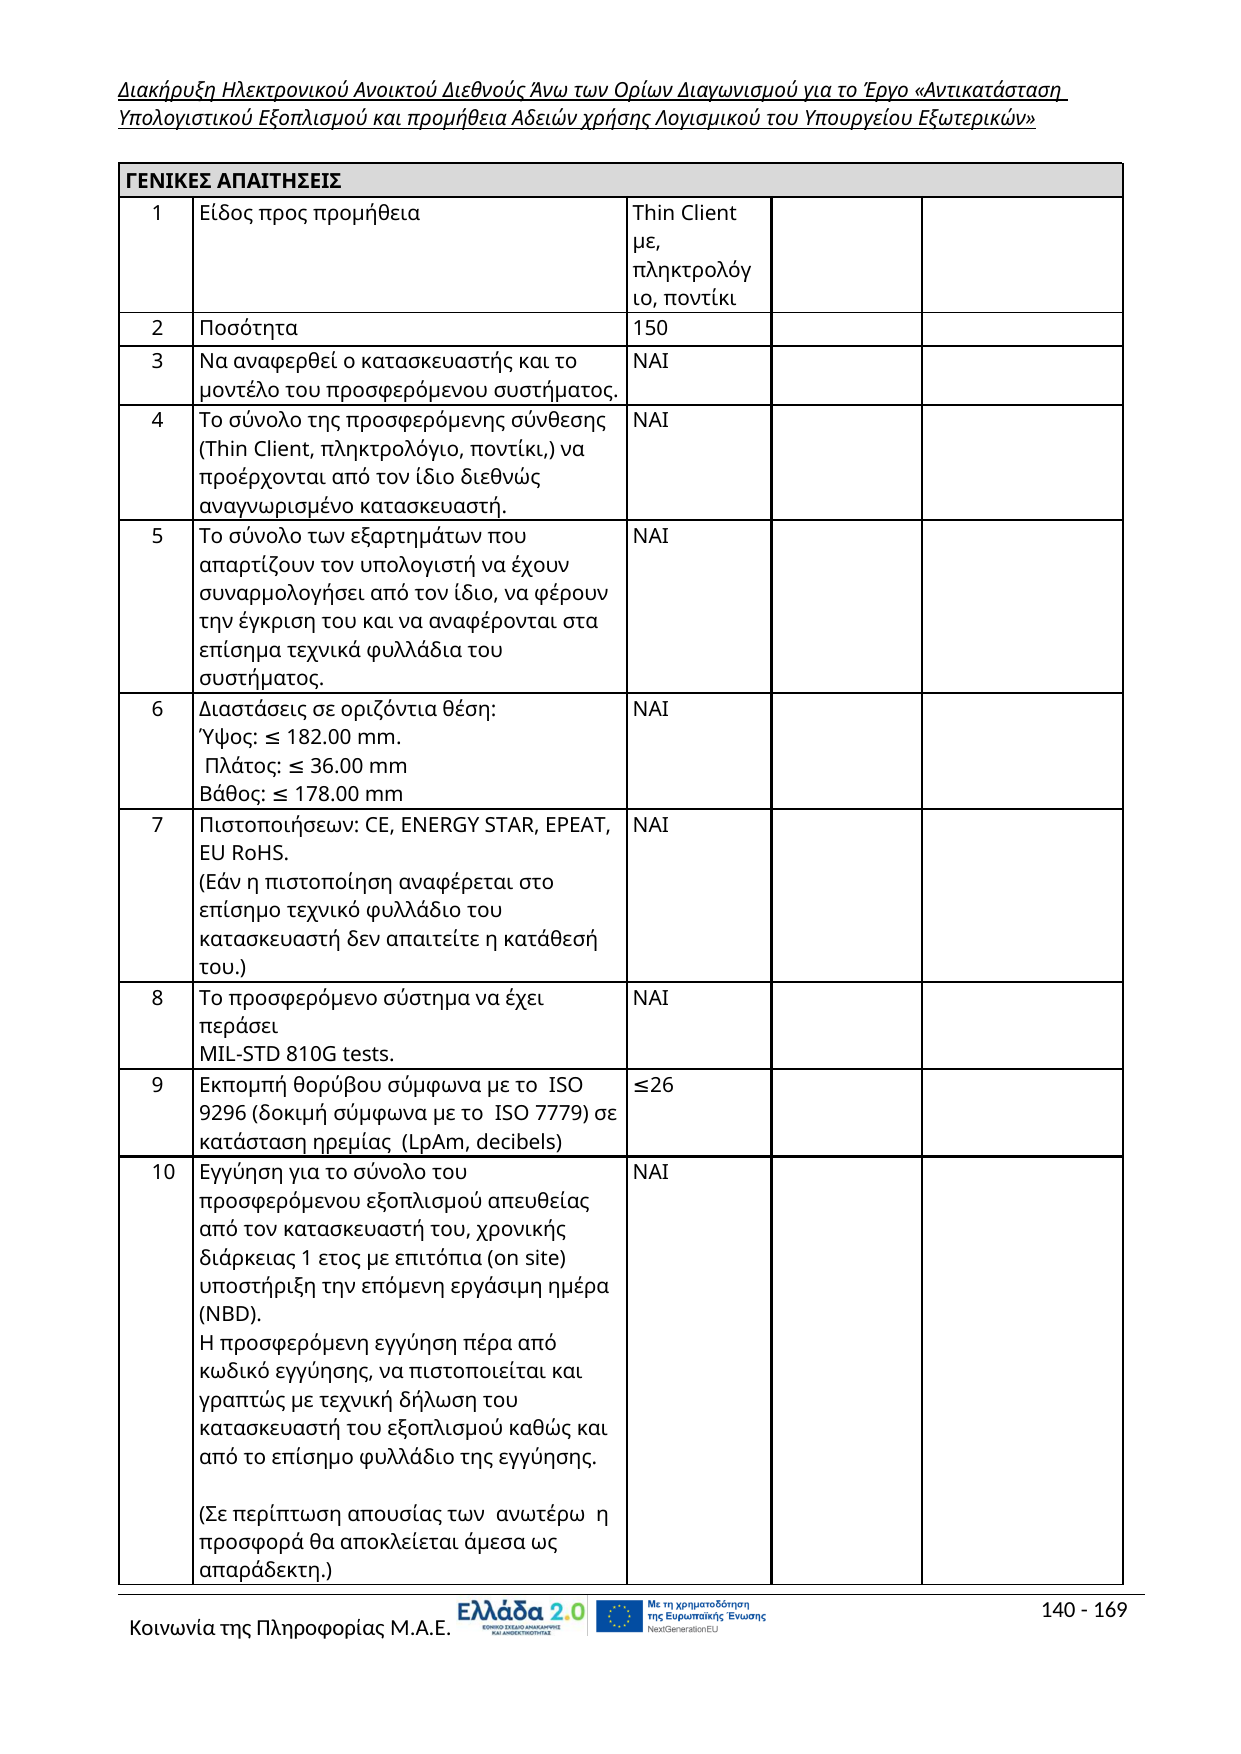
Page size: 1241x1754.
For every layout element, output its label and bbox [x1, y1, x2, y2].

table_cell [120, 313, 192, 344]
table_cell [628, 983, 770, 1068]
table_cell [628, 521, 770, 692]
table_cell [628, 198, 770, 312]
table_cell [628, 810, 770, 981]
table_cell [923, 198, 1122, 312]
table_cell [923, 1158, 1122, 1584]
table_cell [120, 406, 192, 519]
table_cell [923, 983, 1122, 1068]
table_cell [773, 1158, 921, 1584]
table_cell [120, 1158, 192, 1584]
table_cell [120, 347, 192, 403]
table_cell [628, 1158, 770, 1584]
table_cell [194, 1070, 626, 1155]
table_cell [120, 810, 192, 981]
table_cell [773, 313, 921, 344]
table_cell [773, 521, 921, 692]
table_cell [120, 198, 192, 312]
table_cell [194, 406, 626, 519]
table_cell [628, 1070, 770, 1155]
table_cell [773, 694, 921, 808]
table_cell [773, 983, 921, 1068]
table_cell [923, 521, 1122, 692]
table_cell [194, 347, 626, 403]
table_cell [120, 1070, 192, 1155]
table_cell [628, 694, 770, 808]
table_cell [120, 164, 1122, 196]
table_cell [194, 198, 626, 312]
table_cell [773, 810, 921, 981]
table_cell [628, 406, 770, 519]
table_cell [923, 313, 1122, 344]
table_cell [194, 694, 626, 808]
picture [456, 1595, 770, 1636]
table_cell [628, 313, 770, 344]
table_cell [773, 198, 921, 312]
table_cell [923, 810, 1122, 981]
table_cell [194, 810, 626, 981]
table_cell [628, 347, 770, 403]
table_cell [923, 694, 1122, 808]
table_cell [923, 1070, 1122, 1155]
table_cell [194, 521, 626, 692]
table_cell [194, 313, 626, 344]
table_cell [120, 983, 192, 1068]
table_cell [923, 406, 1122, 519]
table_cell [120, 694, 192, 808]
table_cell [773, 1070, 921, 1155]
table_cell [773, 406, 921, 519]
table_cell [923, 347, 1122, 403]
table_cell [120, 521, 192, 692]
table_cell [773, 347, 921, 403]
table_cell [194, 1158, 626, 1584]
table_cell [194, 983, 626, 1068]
